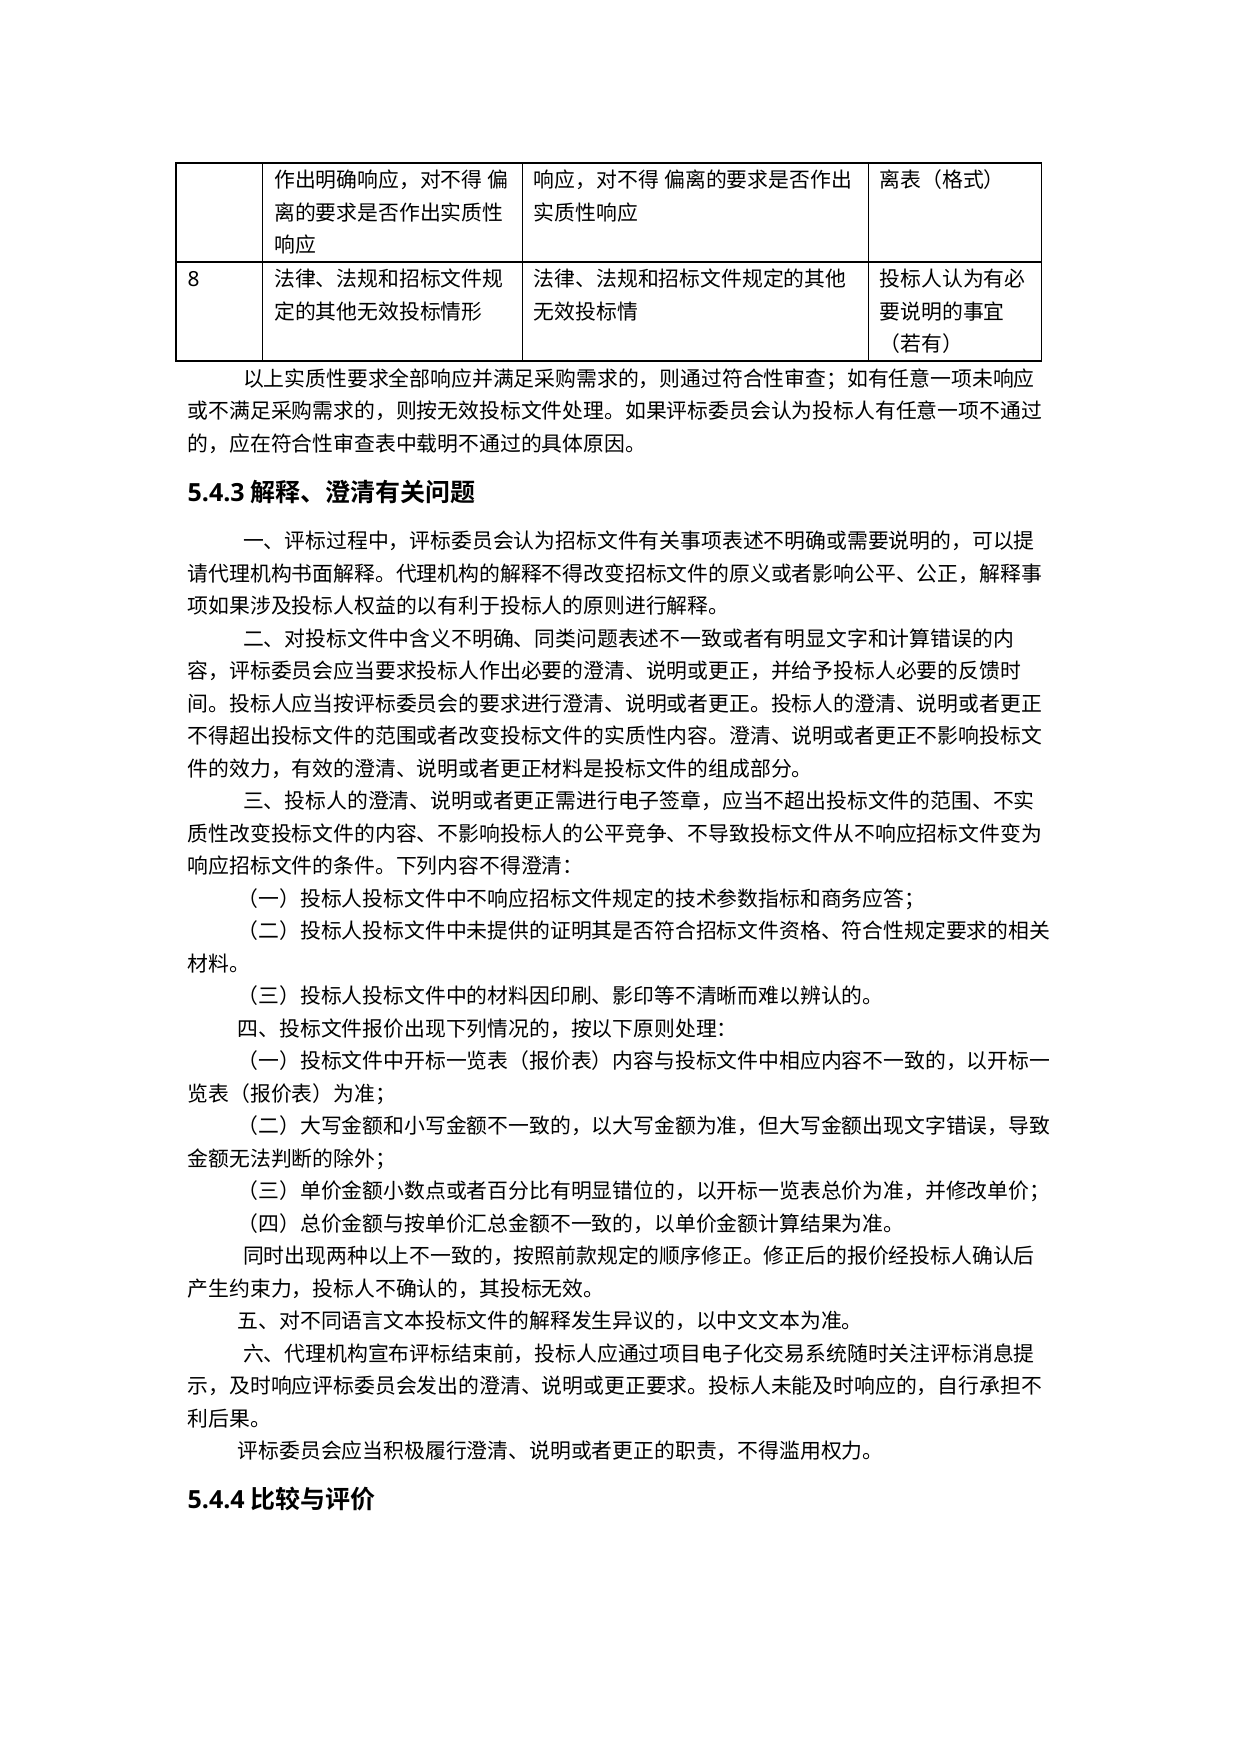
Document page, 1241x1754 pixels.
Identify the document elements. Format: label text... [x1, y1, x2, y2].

table_cell 8 [177, 263, 262, 360]
text （二）大写金额和小写金额不一致的，以大写金额为准，但大写金额出现文字错误，导致金额无法判断的除外； [187, 1109, 1053, 1174]
text （三）单价金额小数点或者百分比有明显错位的，以开标一览表总价为准，并修改单价； [187, 1174, 1053, 1207]
text 以上实质性要求全部响应并满足采购需求的，则通过符合性审查；如有任意一项未响应或不满足采购需求的，则按无效投标文件处理。如果评标委员会认为投标人有任意一项不通过的，应在符合性审查表中载明不通过的具体原因。 [187, 362, 1053, 459]
text （四）总价金额与按单价汇总金额不一致的，以单价金额计算结果为准。 [187, 1207, 1053, 1239]
text 一、评标过程中，评标委员会认为招标文件有关事项表述不明确或需要说明的，可以提请代理机构书面解释。代理机构的解释不得改变招标文件的原义或者影响公平、公正，解释事项如果涉及投标人权益的以有利于投标人的原则进行解释。 [187, 524, 1053, 622]
text （二）投标人投标文件中未提供的证明其是否符合招标文件资格、符合性规定要求的相关材料。 [187, 914, 1053, 979]
text 5.4.4比较与评价 [187, 1467, 1053, 1532]
text （一）投标人投标文件中不响应招标文件规定的技术参数指标和商务应答； [187, 882, 1053, 914]
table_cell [263, 164, 522, 261]
text 六、代理机构宣布评标结束前，投标人应通过项目电子化交易系统随时关注评标消息提示，及时响应评标委员会发出的澄清、说明或更正要求。投标人未能及时响应的，自行承担不利后果。 [187, 1337, 1053, 1434]
table_cell 投标人认为有必要说明的事宜（若有） [869, 263, 1041, 360]
text （一）投标文件中开标一览表（报价表）内容与投标文件中相应内容不一致的，以开标一览表（报价表）为准； [187, 1044, 1053, 1109]
text （三）投标人投标文件中的材料因印刷、影印等不清晰而难以辨认的。 [187, 979, 1053, 1012]
text 三、投标人的澄清、说明或者更正需进行电子签章，应当不超出投标文件的范围、不实质性改变投标文件的内容、不影响投标人的公平竞争、不导致投标文件从不响应招标文件变为响应招标文件的条件。下列内容不得澄清： [187, 784, 1053, 882]
text 5.4.3解释、澄清有关问题 [187, 459, 1053, 524]
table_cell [523, 164, 868, 261]
text 四、投标文件报价出现下列情况的，按以下原则处理： [187, 1012, 1053, 1044]
text 二、对投标文件中含义不明确、同类问题表述不一致或者有明显文字和计算错误的内容，评标委员会应当要求投标人作出必要的澄清、说明或更正，并给予投标人必要的反馈时间。投标人应当按评标委员会的要求进行澄清、说明或者更正。投标人的澄清、说明或者更正不得超出投标文件的范围或者改变投标文件的实质性内容。澄清、说明或者更正不影响投标文件的效力，有效的澄清、说明或者更正材料是投标文件的组成部分。 [187, 622, 1053, 784]
text 同时出现两种以上不一致的，按照前款规定的顺序修正。修正后的报价经投标人确认后产生约束力，投标人不确认的，其投标无效。 [187, 1239, 1053, 1304]
table_cell 技术规格响应偏离表（格式） [869, 164, 1041, 261]
text 评标委员会应当积极履行澄清、说明或者更正的职责，不得滥用权力。 [187, 1434, 1053, 1467]
table_cell 7 [177, 164, 262, 261]
text 五、对不同语言文本投标文件的解释发生异议的，以中文文本为准。 [187, 1304, 1053, 1337]
table_cell 法律、法规和招标文件规定的其他无效投标情 [523, 263, 868, 360]
table_cell 法律、法规和招标文件规定的其他无效投标情形 [263, 263, 522, 360]
